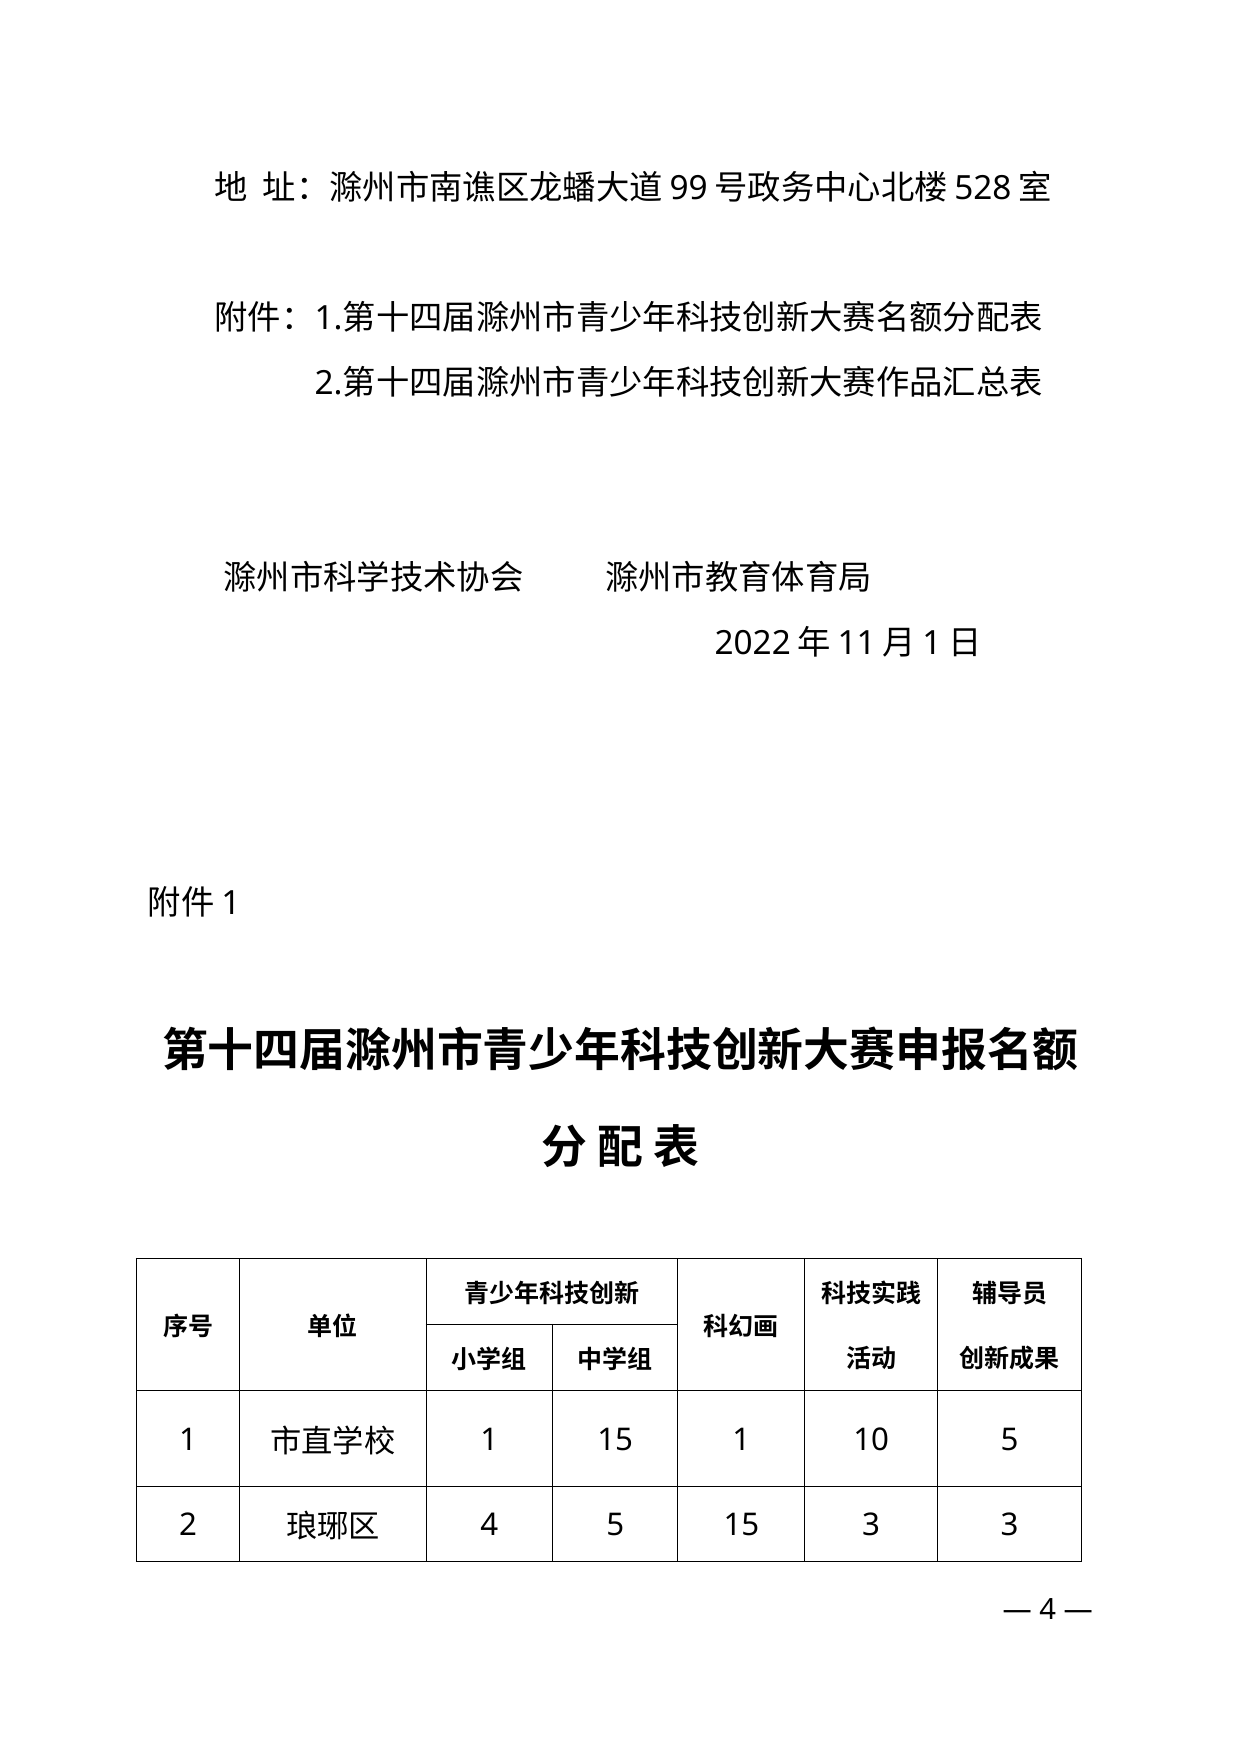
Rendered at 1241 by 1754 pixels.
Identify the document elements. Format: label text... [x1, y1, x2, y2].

table_cell 中学组 [553, 1325, 677, 1390]
text 滁州市科学技术协会 滁州市教育体育局 [148, 543, 1092, 608]
table_cell 琅琊区 [240, 1487, 426, 1561]
table_cell 5 [938, 1391, 1081, 1486]
table_cell 2 [137, 1487, 239, 1561]
table_cell 10 [805, 1391, 937, 1486]
table_header 科幻画 [678, 1259, 804, 1390]
table_cell 市直学校 [240, 1391, 426, 1486]
table_cell 5 [553, 1487, 677, 1561]
text 2022年11月1日 [148, 608, 1092, 673]
table_header 序号 [137, 1259, 239, 1390]
table_header 青少年科技创新 [427, 1259, 677, 1324]
table_cell 1 [137, 1391, 239, 1486]
table_cell 3 [938, 1487, 1081, 1561]
text 第十四届滁州市青少年科技创新大赛申报名额 [148, 998, 1092, 1095]
table_header 单位 [240, 1259, 426, 1390]
table_cell 1 [427, 1391, 552, 1486]
table_cell 4 [427, 1487, 552, 1561]
table_cell 15 [678, 1487, 804, 1561]
table_cell 3 [805, 1487, 937, 1561]
table_header 科技实践活动 [805, 1259, 937, 1390]
text 附件：1.第十四届滁州市青少年科技创新大赛名额分配表 [148, 283, 1092, 348]
table_cell 15 [553, 1391, 677, 1486]
table_cell 1 [678, 1391, 804, 1486]
text 附件1 [148, 868, 1092, 933]
table_cell 小学组 [427, 1325, 552, 1390]
text 地 址：滁州市南谯区龙蟠大道99号政务中心北楼528室 [148, 153, 1092, 218]
text 分 配 表 [148, 1095, 1092, 1193]
table_header 辅导员 创新成果 [938, 1259, 1081, 1390]
text 2.第十四届滁州市青少年科技创新大赛作品汇总表 [148, 348, 1092, 413]
